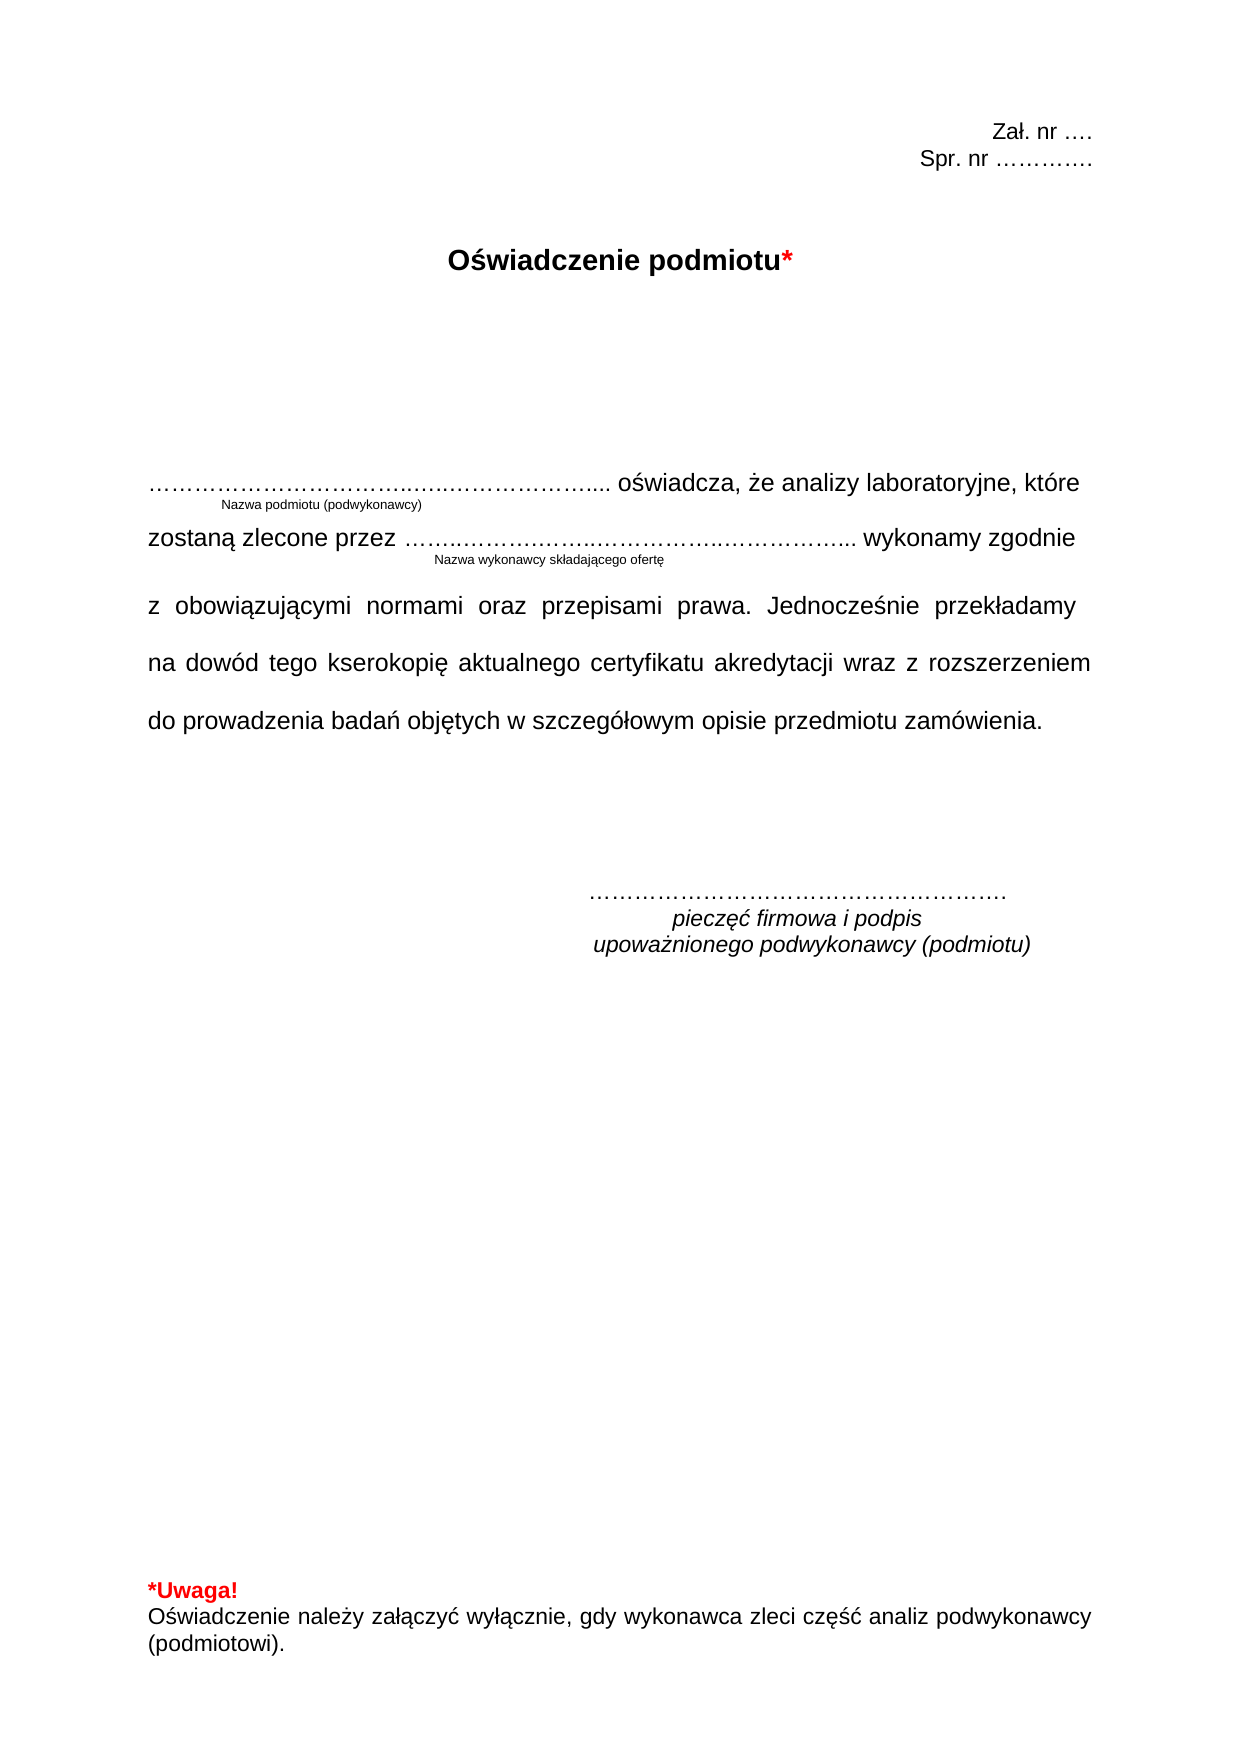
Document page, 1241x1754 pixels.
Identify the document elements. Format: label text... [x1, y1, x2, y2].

text zostaną zlecone przez ……..……….……..……………..……………... wykonamy zgodnie [148, 523, 1092, 552]
subtitle Zał. nr …. [221, 118, 1093, 144]
subtitle Spr. nr …………. [221, 144, 1093, 171]
text z obowiązującymi normami oraz przepisami prawa. Jednocześnie przekładamy na dowód tego kserokopię aktualnego certyfikatu akredytacji wraz z rozszerzeniem do prowadzenia badań objętych w szczegółowym opisie przedmiotu zamówienia. [148, 591, 1092, 734]
text pieczęć firmowa i podpis [502, 904, 1092, 931]
text ………………………………………………. [502, 878, 1092, 904]
subtitle Oświadczenie podmiotu* [148, 243, 1092, 276]
text upoważnionego podwykonawcy (podmiotu) [502, 931, 1092, 957]
text Nazwa podmiotu (podwykonawcy) [148, 497, 1092, 523]
text Nazwa wykonawcy składającego ofertę [148, 552, 1092, 578]
text ……………………………..…..……………….... oświadcza, że analizy laboratoryjne, które [148, 468, 1092, 497]
